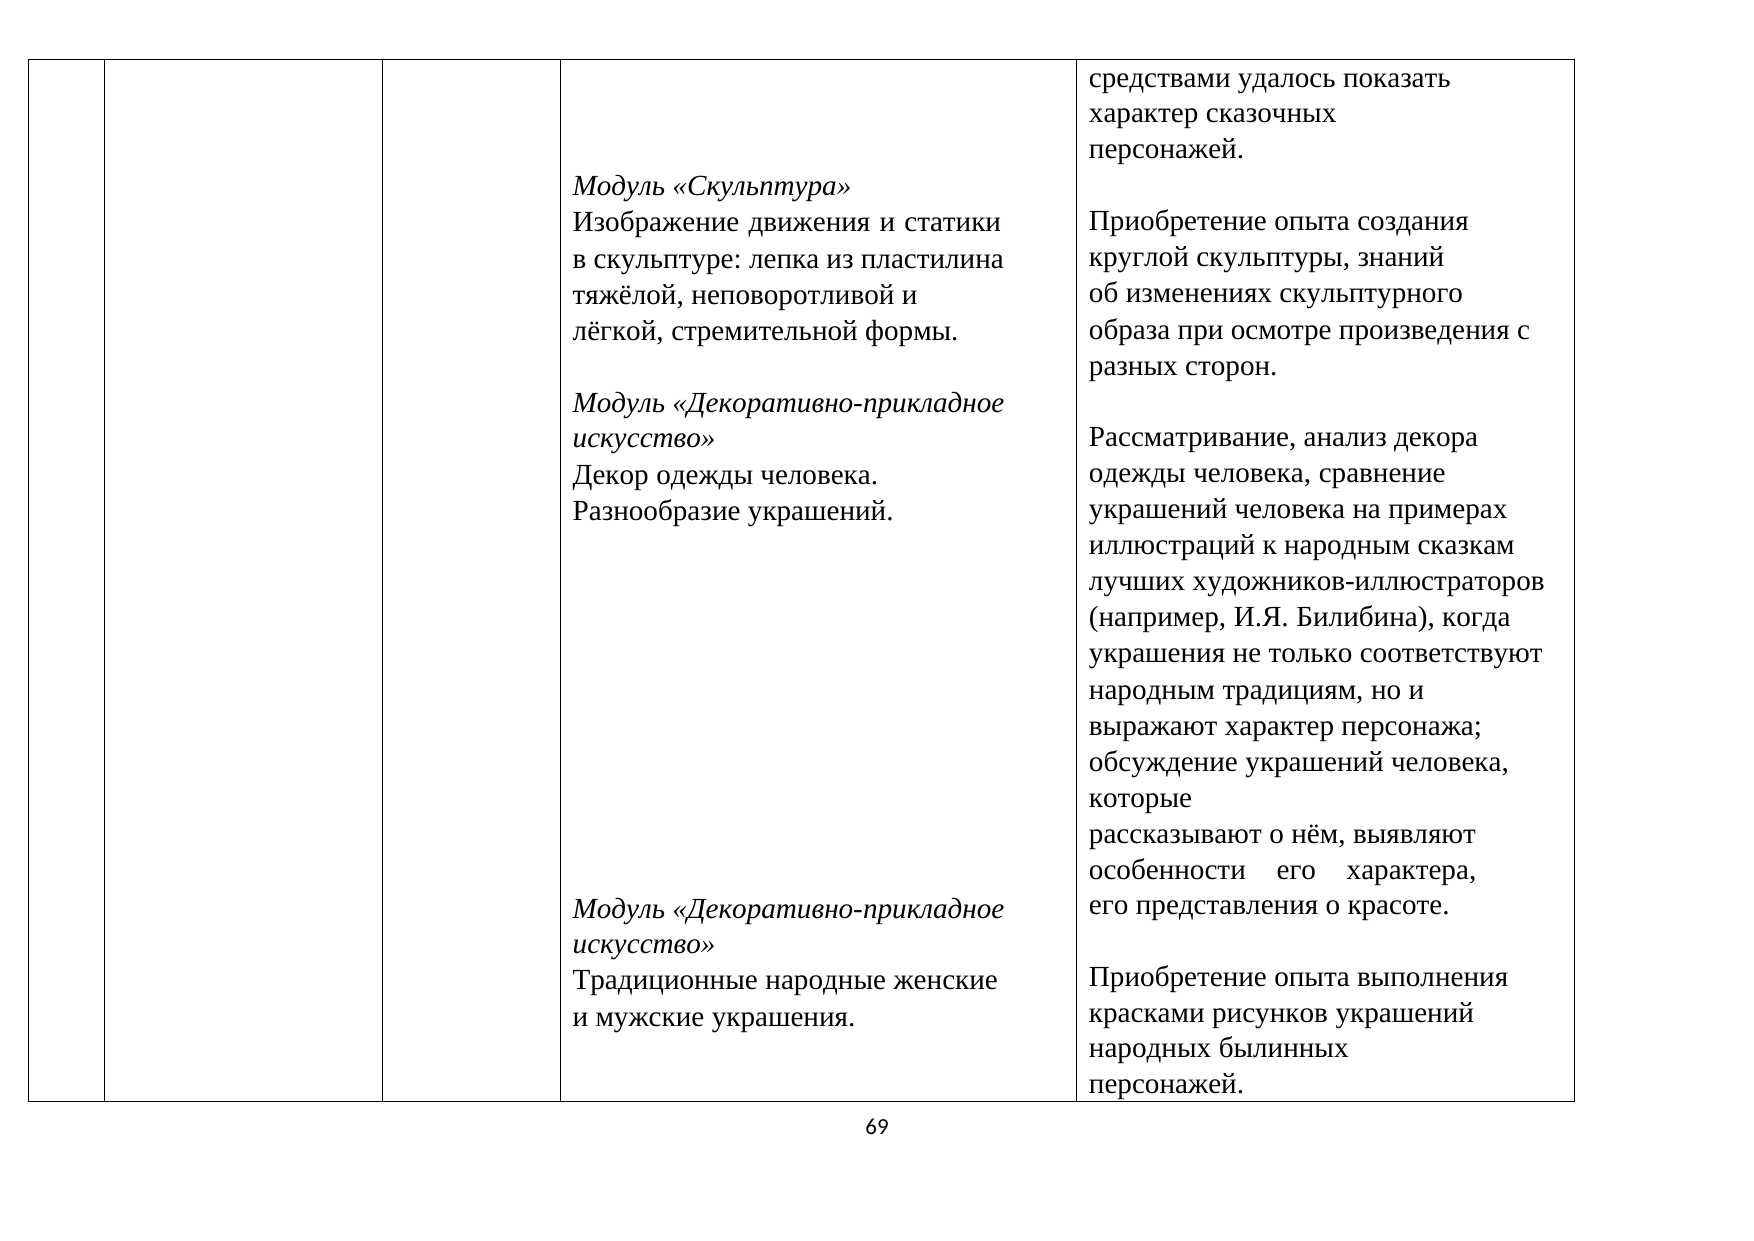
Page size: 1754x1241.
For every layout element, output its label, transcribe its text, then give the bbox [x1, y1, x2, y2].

table_header [105, 60, 382, 1101]
table_header [29, 60, 104, 1101]
table_header Модуль «Скульптура» Изображение движения и статики в скульптуре: лепка из пластилина тяжёлой, неповоротливой и лёгкой, стремительной формы. Модуль «Декоративно-прикладное искусство» Декор одежды человека. Разнообразие украшений. Модуль «Декоративно-прикладное искусство» Традиционные народные женские и мужские украшения. [561, 60, 1076, 1101]
table_header [383, 60, 560, 1101]
table_header средствами удалось показать характер сказочных персонажей. Приобретение опыта создания круглой скульптуры, знаний об изменениях скульптурного образа при осмотре произведения с разных сторон. Рассматривание, анализ декора одежды человека, сравнение украшений человека на примерах иллюстраций к народным сказкам лучших художников-иллюстраторов (например, И.Я. Билибина), когда украшения не только соответствуют народным традициям, но и выражают характер персонажа; обсуждение украшений человека, которые рассказывают о нём, выявляют особенности его характера, его представления о красоте. Приобретение опыта выполнения красками рисунков украшений народных былинных персонажей. [1077, 60, 1574, 1101]
